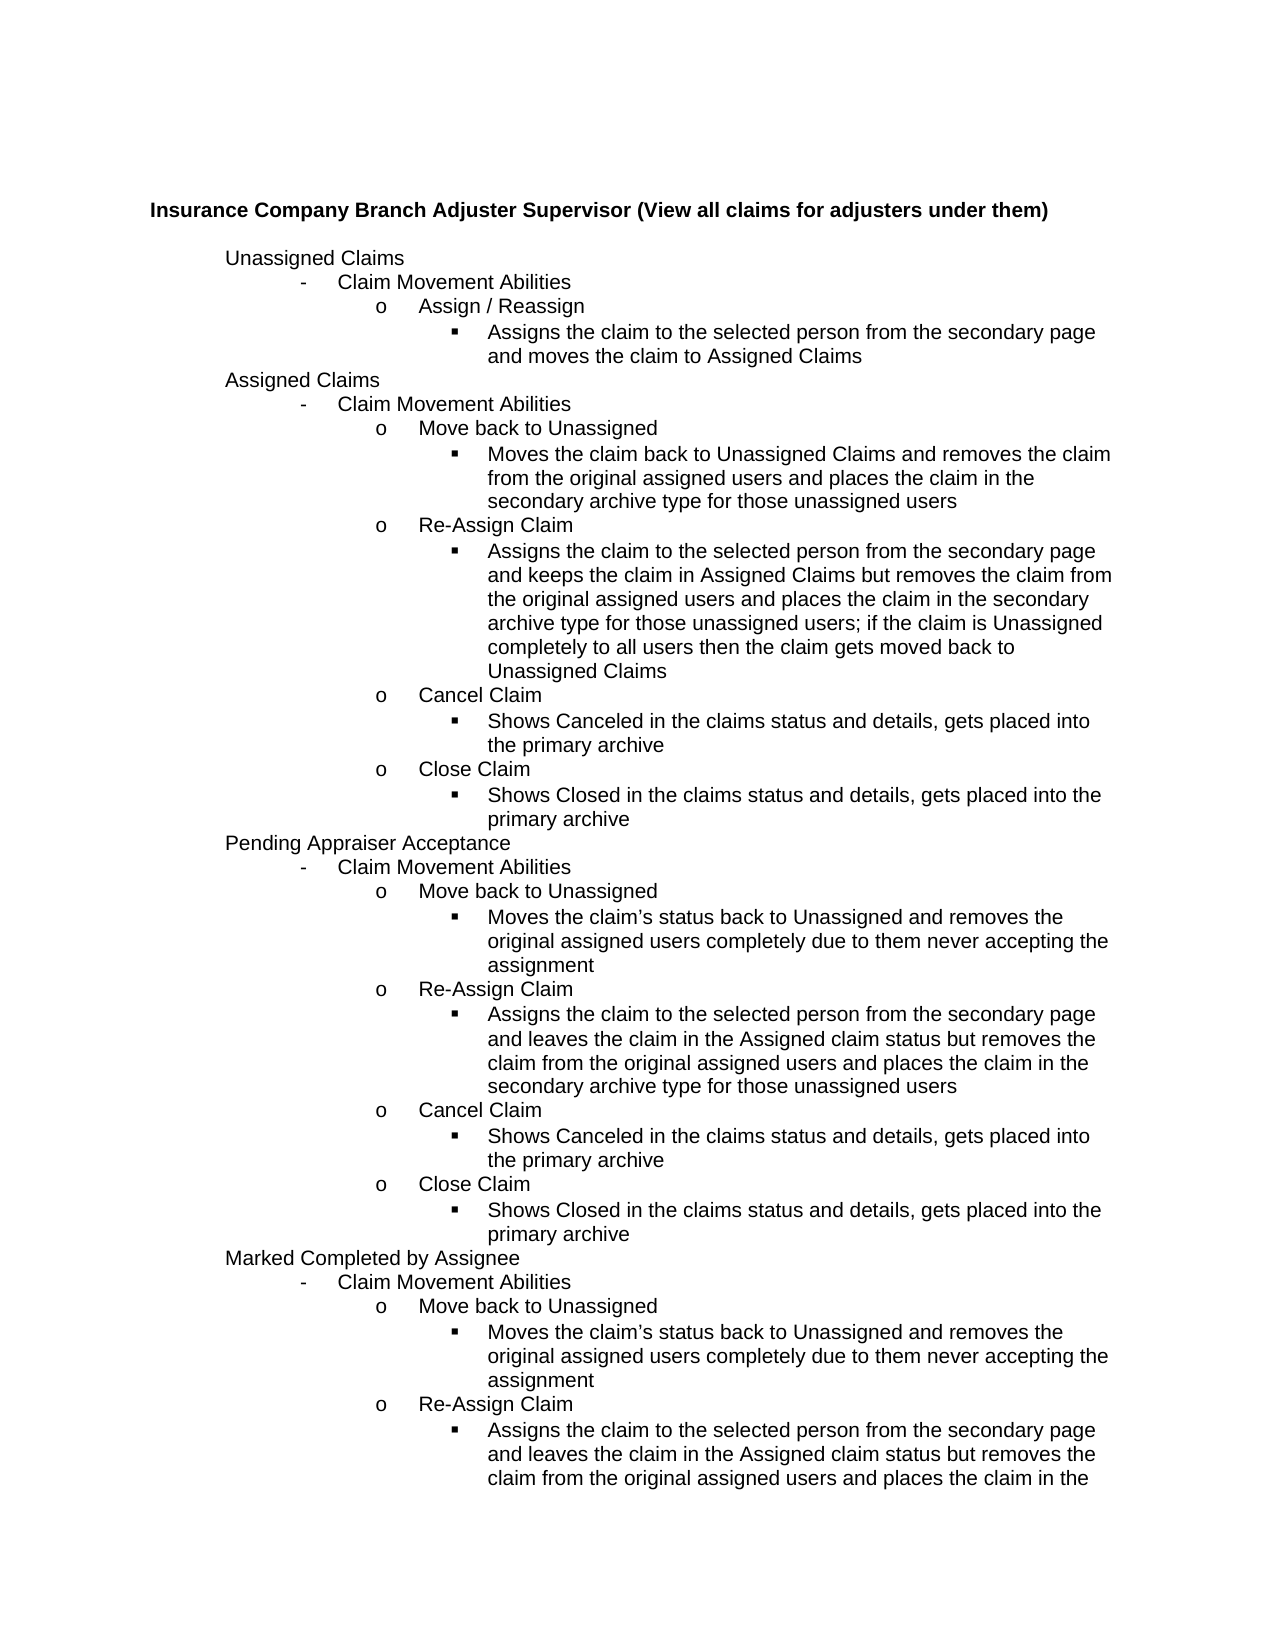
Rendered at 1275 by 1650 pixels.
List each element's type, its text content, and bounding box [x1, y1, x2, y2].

list Shows Canceled in the claims status and details, gets placed into the primary archive [450, 1124, 1125, 1172]
text Assigned Claims [225, 368, 1125, 392]
list Assigns the claim to the selected person from the secondary page and keeps the claim in Assigned Claims but removes the claim from the original assigned users and places the claim in the secondary archive type for those unassigned users; if the claim is Unassigned completely to all users then the claim gets moved back to Unassigned Claims [450, 539, 1125, 683]
list Close Claim [375, 757, 1125, 783]
list Re-Assign Claim [375, 513, 1125, 539]
list Moves the claim’s status back to Unassigned and removes the original assigned users completely due to them never accepting the assignment [450, 1320, 1125, 1392]
list Shows Closed in the claims status and details, gets placed into the primary archive [450, 1198, 1125, 1246]
list Re-Assign Claim [375, 1392, 1125, 1417]
list Re-Assign Claim [375, 976, 1125, 1002]
list Claim Movement Abilities [300, 270, 1125, 294]
list Move back to Unassigned [375, 1294, 1125, 1320]
list Moves the claim back to Unassigned Claims and removes the claim from the original assigned users and places the claim in the secondary archive type for those unassigned users [450, 441, 1125, 513]
text Pending Appraiser Acceptance [225, 831, 1125, 855]
list Claim Movement Abilities [300, 392, 1125, 416]
list Shows Canceled in the claims status and details, gets placed into the primary archive [450, 709, 1125, 757]
list Claim Movement Abilities [300, 1270, 1125, 1294]
list Claim Movement Abilities [300, 855, 1125, 879]
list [450, 1417, 1125, 1489]
list Moves the claim’s status back to Unassigned and removes the original assigned users completely due to them never accepting the assignment [450, 904, 1125, 976]
list Assign / Reassign [375, 294, 1125, 319]
list Move back to Unassigned [375, 416, 1125, 441]
list Assigns the claim to the selected person from the secondary page and moves the claim to Assigned Claims [450, 319, 1125, 368]
text Unassigned Claims [225, 246, 1125, 270]
list Shows Closed in the claims status and details, gets placed into the primary archive [450, 783, 1125, 831]
text Marked Completed by Assignee [225, 1246, 1125, 1270]
list Cancel Claim [375, 683, 1125, 709]
list Close Claim [375, 1172, 1125, 1198]
text Insurance Company Branch Adjuster Supervisor (View all claims for adjusters under them) [150, 198, 1125, 222]
list Move back to Unassigned [375, 879, 1125, 904]
list Cancel Claim [375, 1098, 1125, 1124]
